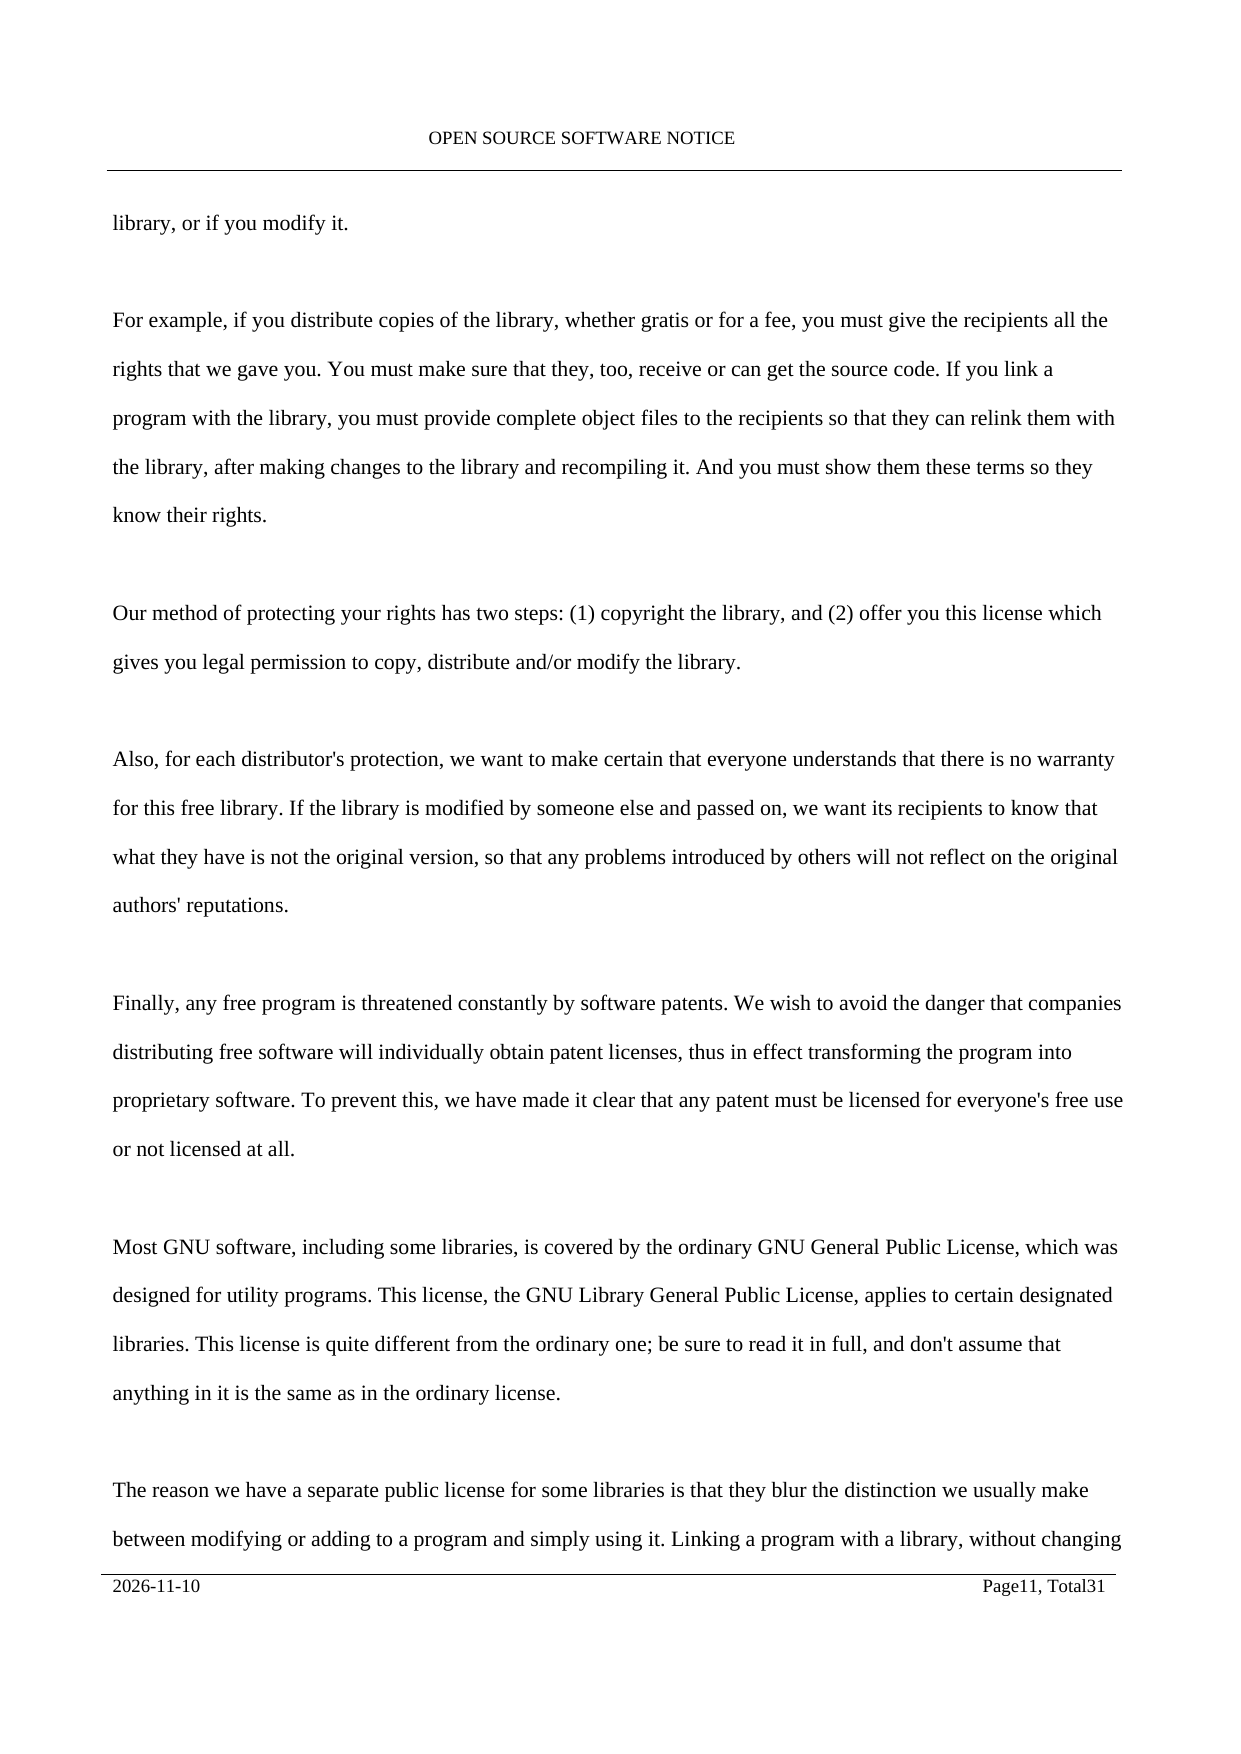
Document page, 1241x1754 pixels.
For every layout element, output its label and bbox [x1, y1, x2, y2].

text [112, 206, 1128, 1555]
